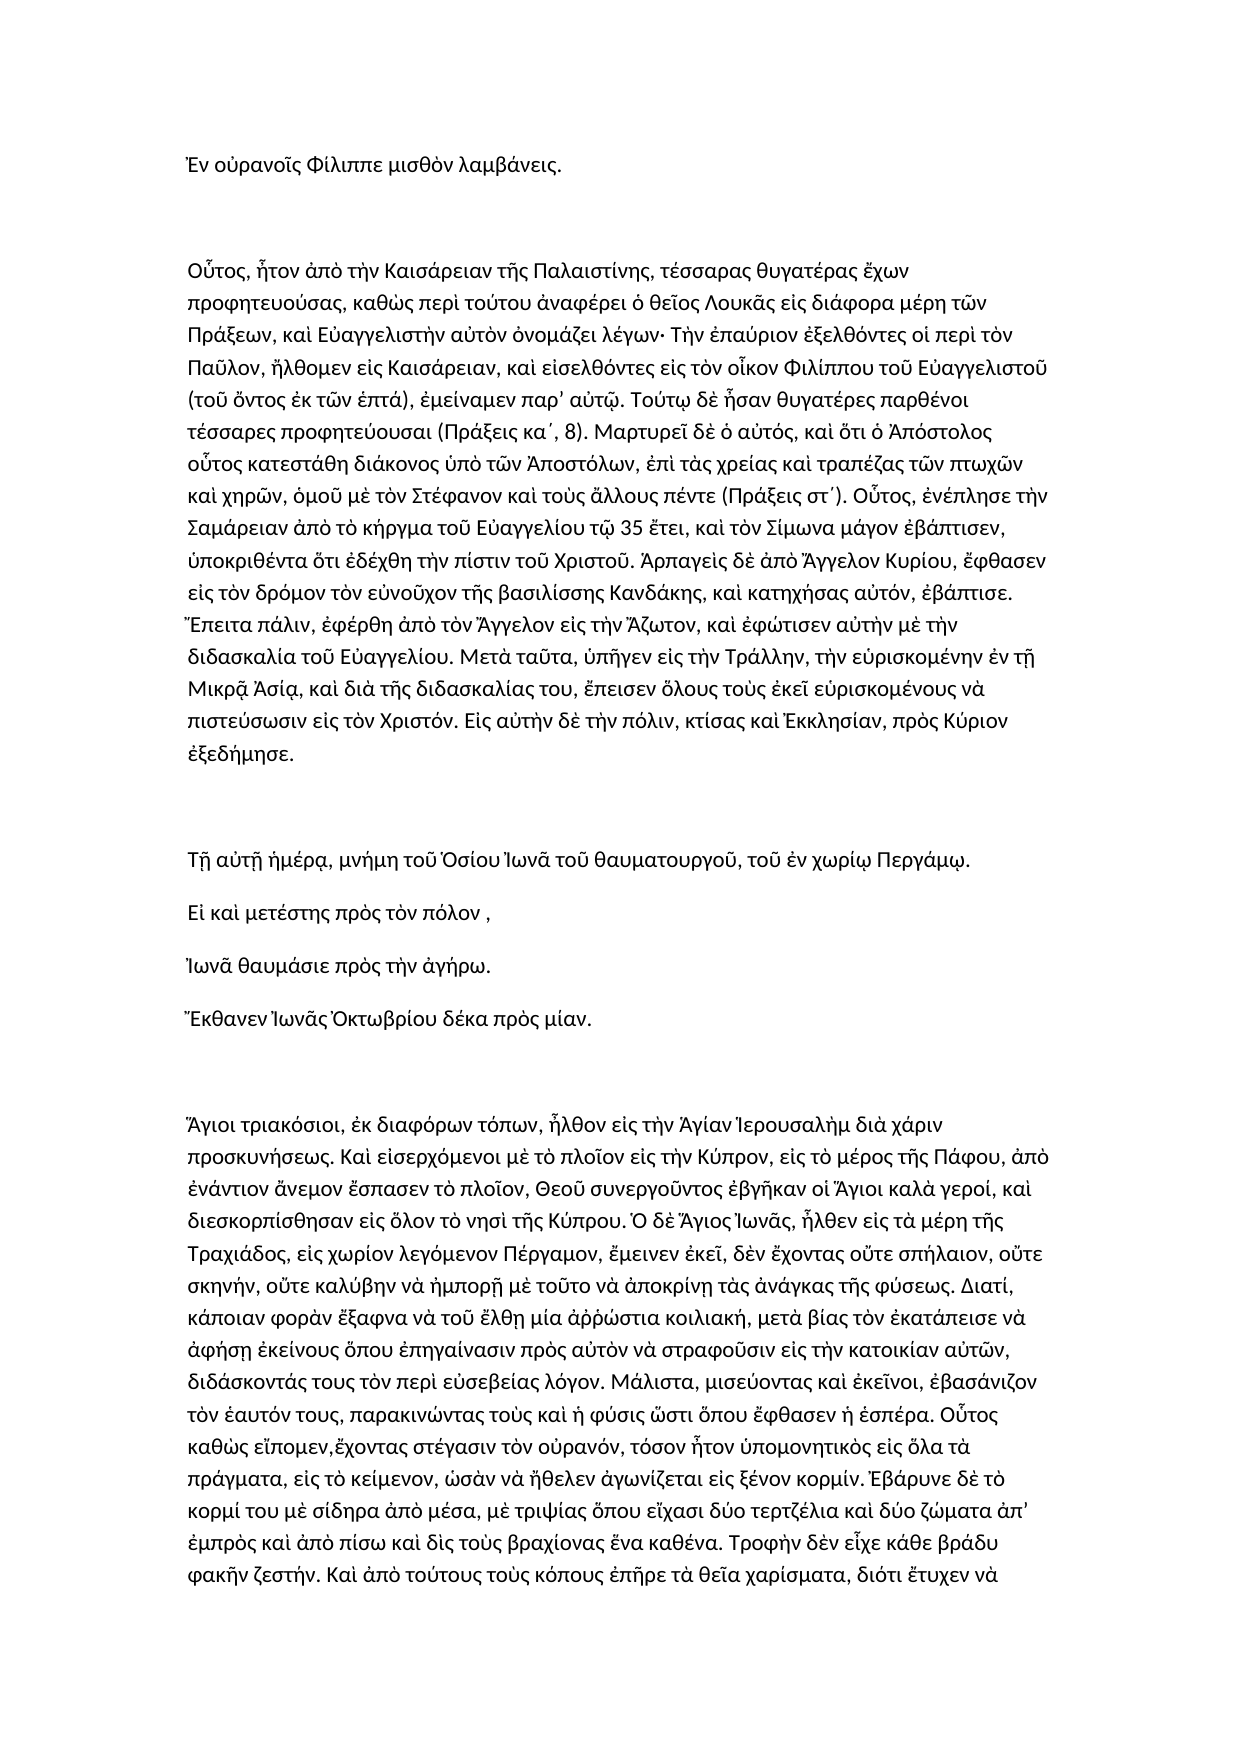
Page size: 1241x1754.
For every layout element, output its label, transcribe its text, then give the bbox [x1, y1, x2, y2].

text Εἰ καὶ μετέστης πρὸς τὸν πόλον , [187, 898, 1053, 926]
text Οὗτος, ἦτον ἀπὸ τὴν Καισάρειαν τῆς Παλαιστίνης, τέσσαρας θυγατέρας ἔχων προφητευούσας, καθὼς περὶ τούτου ἀναφέρει ὁ θεῖος Λουκᾶς εἰς διάφορα μέρη τῶν Πράξεων, καὶ Εὐαγγελιστὴν αὐτὸν ὀνομάζει λέγων· Τὴν ἐπαύριον ἐξελθόντες οἱ περὶ τὸν Παῦλον, ἤλθομεν εἰς Καισάρειαν, καὶ εἰσελθόντες εἰς τὸν οἶκον Φιλίππου τοῦ Εὐαγγελιστοῦ (τοῦ ὄντος ἐκ τῶν ἑπτά), ἐμείναμεν παρ’ αὐτῷ. Τούτῳ δὲ ἦσαν θυγατέρες παρθένοι τέσσαρες προφητεύουσαι (Πράξεις κα΄, 8). Μαρτυρεῖ δὲ ὁ αὐτός, καὶ ὅτι ὁ Ἀπόστολος οὗτος κατεστάθη διάκονος ὑπὸ τῶν Ἀποστόλων, ἐπὶ τὰς χρείας καὶ τραπέζας τῶν πτωχῶν καὶ χηρῶν, ὁμοῦ μὲ τὸν Στέφανον καὶ τοὺς ἄλλους πέντε (Πράξεις στ΄). Οὗτος, ἐνέπλησε τὴν Σαμάρειαν ἀπὸ τὸ κήργμα τοῦ Εὐαγγελίου τῷ 35 ἔτει, καὶ τὸν Σίμωνα μάγον ἐβάπτισεν, ὑποκριθέντα ὅτι ἐδέχθη τὴν πίστιν τοῦ Χριστοῦ. Ἁρπαγεὶς δὲ ἀπὸ Ἄγγελον Κυρίου, ἔφθασεν εἰς τὸν δρόμον τὸν εὐνοῦχον τῆς βασιλίσσης Κανδάκης, καὶ κατηχήσας αὐτόν, ἐβάπτισε. Ἔπειτα πάλιν, ἐφέρθη ἀπὸ τὸν Ἄγγελον εἰς τὴν Ἄζωτον, καὶ ἐφώτισεν αὐτὴν μὲ τὴν διδασκαλία τοῦ Εὐαγγελίου. Μετὰ ταῦτα, ὑπῆγεν εἰς τὴν Τράλλην, τὴν εὑρισκομένην ἐν τῇ Μικρᾷ Ἀσίᾳ, καὶ διὰ τῆς διδασκαλίας του, ἔπεισεν ὅλους τοὺς ἐκεῖ εὑρισκομένους νὰ πιστεύσωσιν εἰς τὸν Χριστόν. Εἰς αὐτὴν δὲ τὴν πόλιν, κτίσας καὶ Ἐκκλησίαν, πρὸς Κύριον ἐξεδήμησε. [187, 256, 1053, 767]
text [187, 1110, 1053, 1589]
text Ἐν οὐρανοῖς Φίλιππε μισθὸν λαμβάνεις. [187, 150, 1053, 178]
text Τῇ αὐτῇ ἡμέρᾳ, μνήμη τοῦ Ὁσίου Ἰωνᾶ τοῦ θαυματουργοῦ, τοῦ ἐν χωρίῳ Περγάμῳ. [187, 845, 1053, 873]
text Ἔκθανεν Ἰωνᾶς Ὀκτωβρίου δέκα πρὸς μίαν. [187, 1004, 1053, 1032]
text Ἰωνᾶ θαυμάσιε πρὸς τὴν ἀγήρω. [187, 951, 1053, 979]
